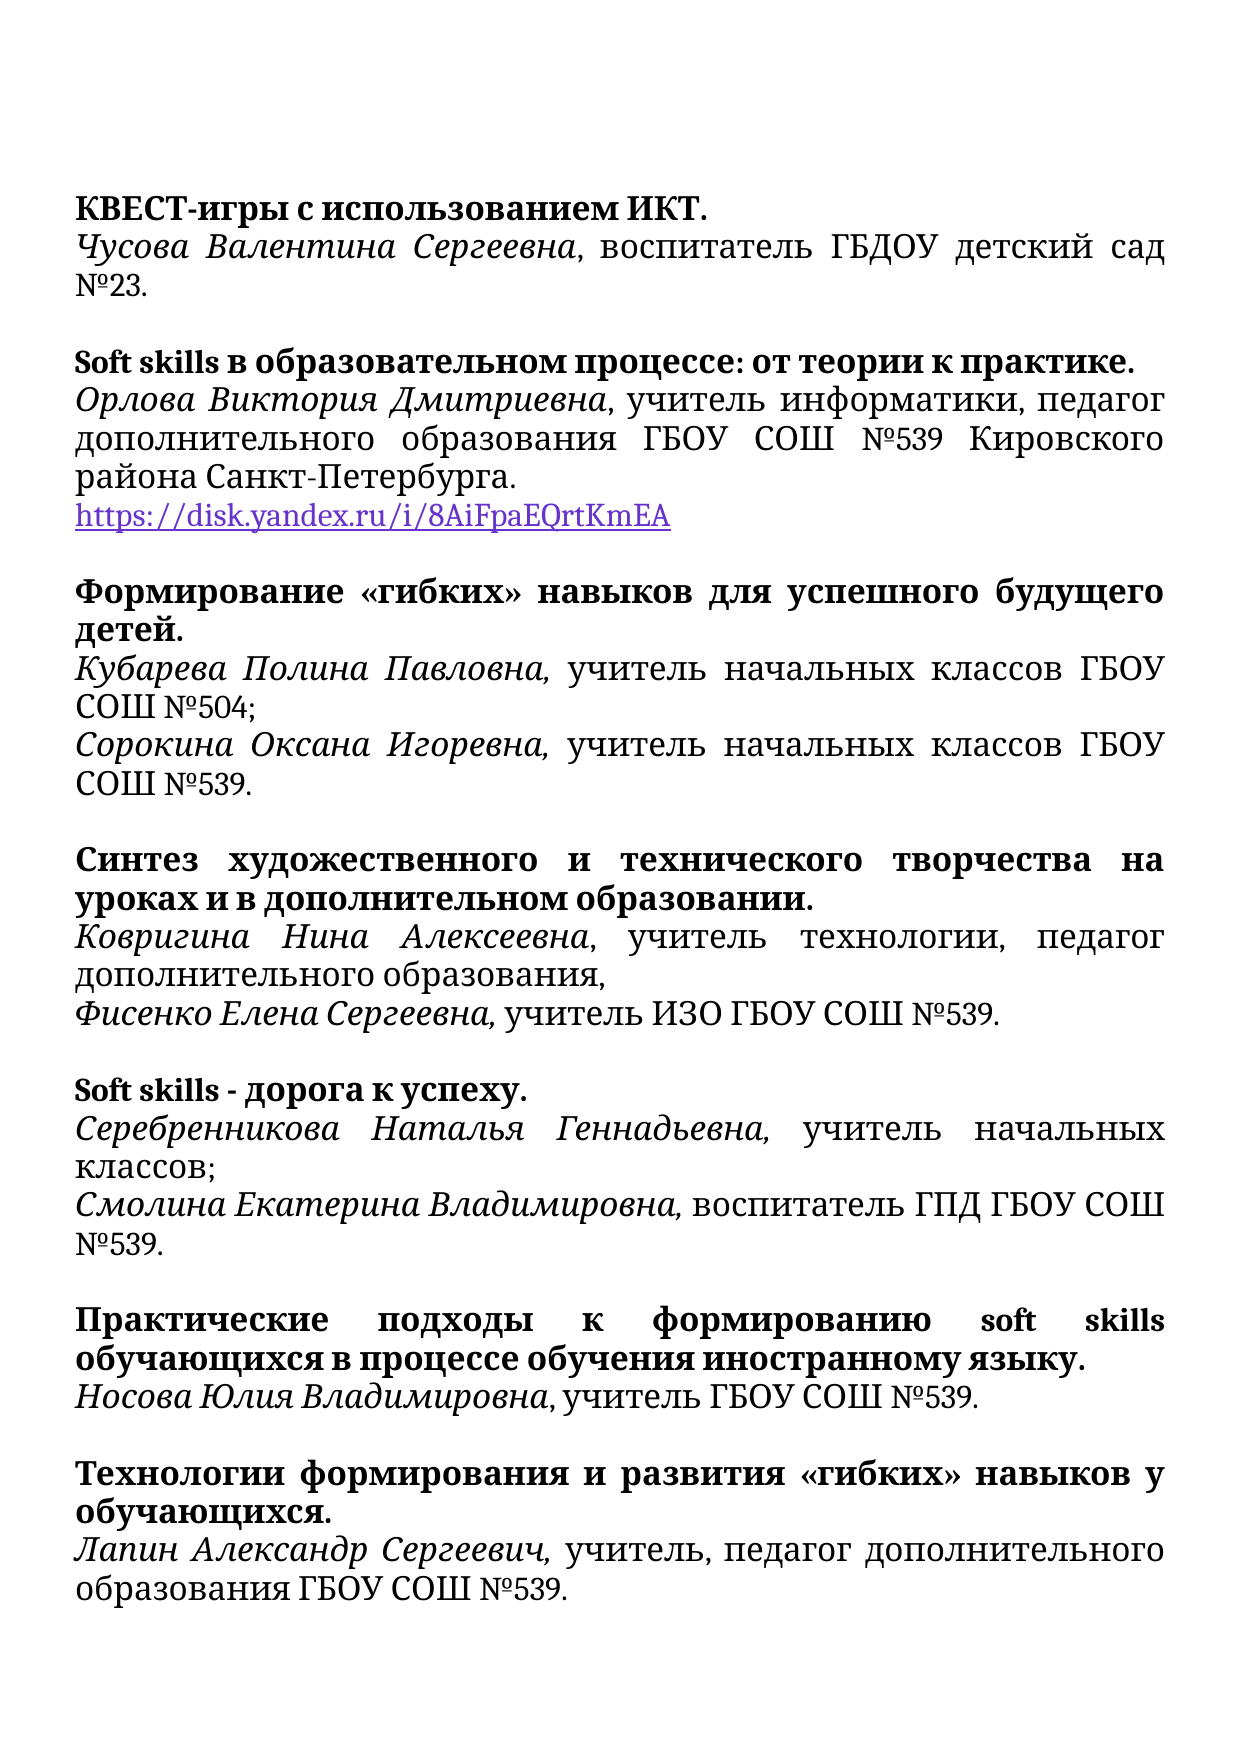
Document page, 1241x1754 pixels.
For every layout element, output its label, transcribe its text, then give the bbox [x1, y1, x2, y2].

text Смолина Екатерина Владимировна, воспитатель ГПД ГБОУ СОШ №539. [75, 1187, 1165, 1263]
text Технологии формирования и развития «гибких» навыков у обучающихся. [75, 1455, 1165, 1532]
text https://disk.yandex.ru/i/8AiFpaEQrtKmEA [75, 497, 1165, 535]
text Носова Юлия Владимировна, учитель ГБОУ СОШ №539. [75, 1378, 1165, 1417]
text Ковригина Нина Алексеевна, учитель технологии, педагог дополнительного образования, [75, 918, 1165, 995]
text Практические подходы к формированию soft skills обучающихся в процессе обучения иностранному языку. [75, 1302, 1165, 1378]
text Кубарева Полина Павловна, учитель начальных классов ГБОУ СОШ №504; [75, 650, 1165, 727]
text Лапин Александр Сергеевич, учитель, педагог дополнительного образования ГБОУ СОШ №539. [75, 1532, 1165, 1608]
text Чусова Валентина Сергеевна, воспитатель ГБДОУ детский сад №23. [75, 228, 1165, 305]
text КВЕСТ-игры с использованием ИКТ. [75, 190, 1165, 228]
text Фисенко Елена Сергеевна, учитель ИЗО ГБОУ СОШ №539. [75, 995, 1165, 1033]
text Сорокина Оксана Игоревна, учитель начальных классов ГБОУ СОШ №539. [75, 727, 1165, 803]
text Орлова Виктория Дмитриевна, учитель информатики, педагог дополнительного образования ГБОУ СОШ №539 Кировского района Санкт-Петербурга. [75, 382, 1165, 497]
text Soft skills в образовательном процессе: от теории к практике. [75, 343, 1165, 382]
text Серебренникова Наталья Геннадьевна, учитель начальных классов; [75, 1110, 1165, 1187]
text Soft skills - дорога к успеху. [75, 1072, 1165, 1110]
text Синтез художественного и технического творчества на уроках и в дополнительном образовании. [75, 842, 1165, 918]
text Формирование «гибких» навыков для успешного будущего детей. [75, 573, 1165, 650]
